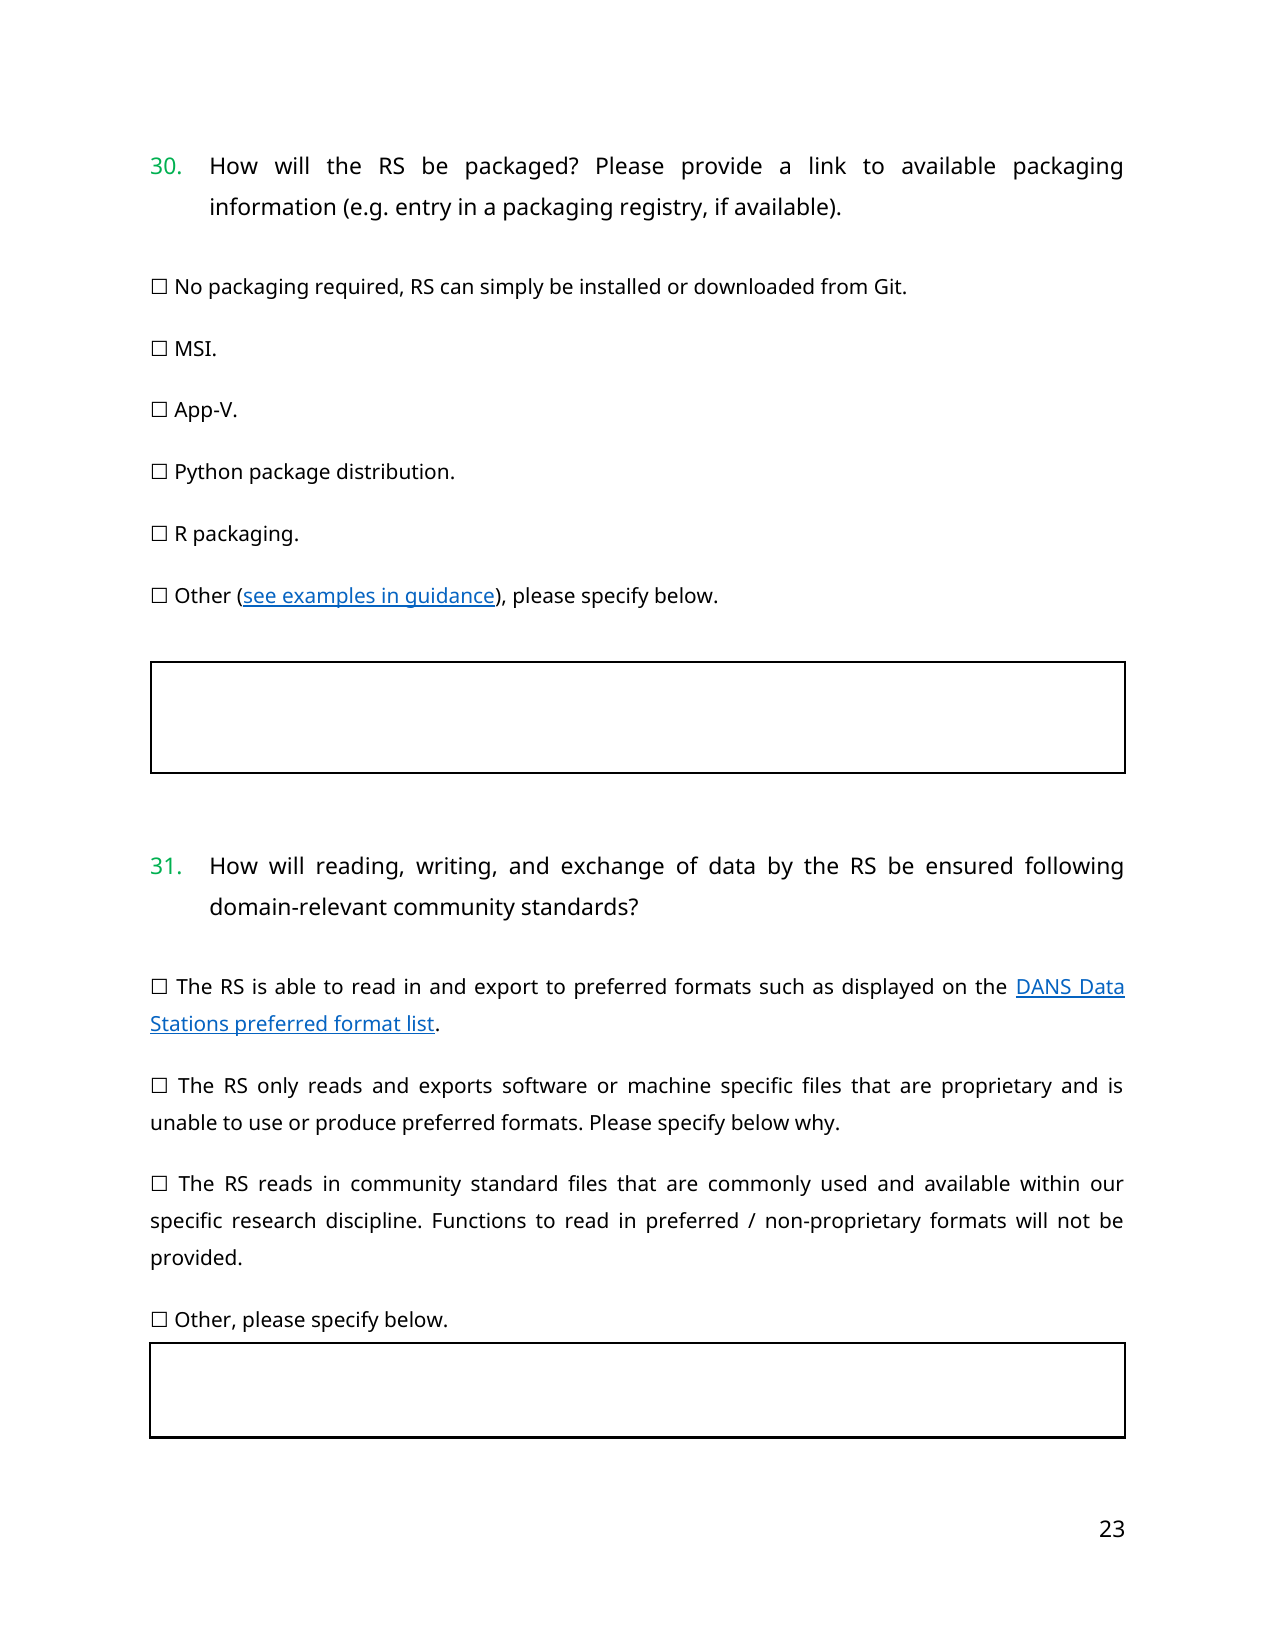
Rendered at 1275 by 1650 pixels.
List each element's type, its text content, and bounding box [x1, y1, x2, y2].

text ☐ Other (see examples in guidance), please specify below. [150, 581, 1125, 610]
text ☐ MSI. [150, 334, 1125, 362]
text ☐ The RS reads in community standard files that are commonly used and available within our specific research discipline. Functions to read in preferred / non-proprietary formats will not be provided. [150, 1169, 1125, 1272]
text ☐ Other, please specify below. [150, 1305, 1125, 1333]
subtitle How will reading, writing, and exchange of data by the RS be ensured following domain-relevant community standards? [150, 850, 1125, 922]
text ☐ App-V. [150, 396, 1125, 424]
table_header [151, 1344, 1124, 1436]
text ☐ The RS only reads and exports software or machine specific files that are proprietary and is unable to use or produce preferred formats. Please specify below why. [150, 1071, 1125, 1136]
text ☐ The RS is able to read in and export to preferred formats such as displayed on the DANS Data Stations preferred format list. [150, 972, 1125, 1037]
subtitle How will the RS be packaged? Please provide a link to available packaging information (e.g. entry in a packaging registry, if available). [150, 150, 1125, 222]
table_header [152, 663, 1124, 772]
text ☐ Python package distribution. [150, 457, 1125, 486]
text ☐ R packaging. [150, 519, 1125, 548]
text ☐ No packaging required, RS can simply be installed or downloaded from Git. [150, 272, 1125, 300]
